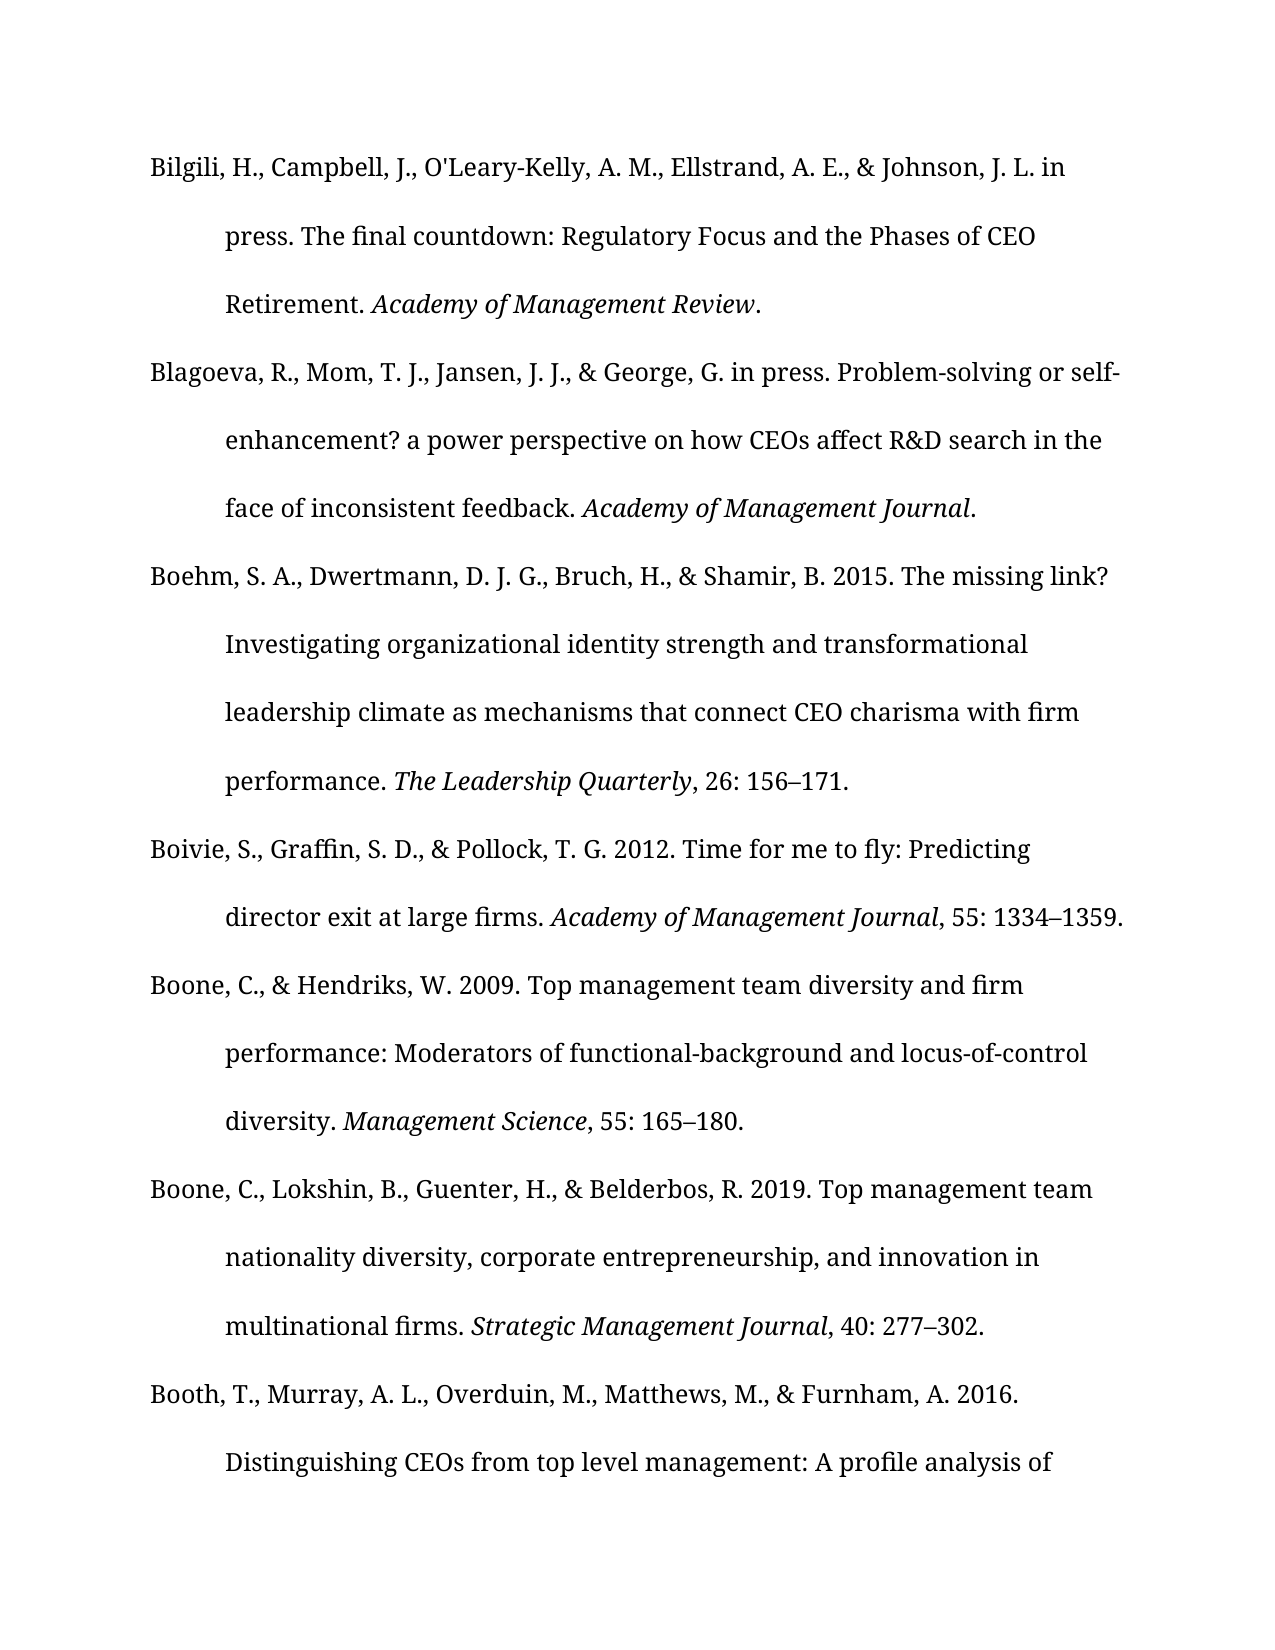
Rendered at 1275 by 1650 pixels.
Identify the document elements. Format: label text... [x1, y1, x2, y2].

text Boone, C., & Hendriks, W. 2009. Top management team diversity and firm performance: Moderators of functional-background and locus-of-control diversity. Management Science, 55: 165–180. [150, 967, 1125, 1138]
text Boivie, S., Graffin, S. D., & Pollock, T. G. 2012. Time for me to fly: Predicting director exit at large firms. Academy of Management Journal, 55: 1334–1359. [150, 831, 1125, 933]
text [150, 1376, 1125, 1478]
text Boehm, S. A., Dwertmann, D. J. G., Bruch, H., & Shamir, B. 2015. The missing link? Investigating organizational identity strength and transformational leadership climate as mechanisms that connect CEO charisma with firm performance. The Leadership Quarterly, 26: 156–171. [150, 559, 1125, 797]
text Bilgili, H., Campbell, J., O'Leary-Kelly, A. M., Ellstrand, A. E., & Johnson, J. L. in press. The final countdown: Regulatory Focus and the Phases of CEO Retirement. Academy of Management Review. [150, 150, 1125, 320]
text Boone, C., Lokshin, B., Guenter, H., & Belderbos, R. 2019. Top management team nationality diversity, corporate entrepreneurship, and innovation in multinational firms. Strategic Management Journal, 40: 277–302. [150, 1172, 1125, 1342]
text Blagoeva, R., Mom, T. J., Jansen, J. J., & George, G. in press. Problem-solving or self-enhancement? a power perspective on how CEOs affect R&D search in the face of inconsistent feedback. Academy of Management Journal. [150, 354, 1125, 525]
